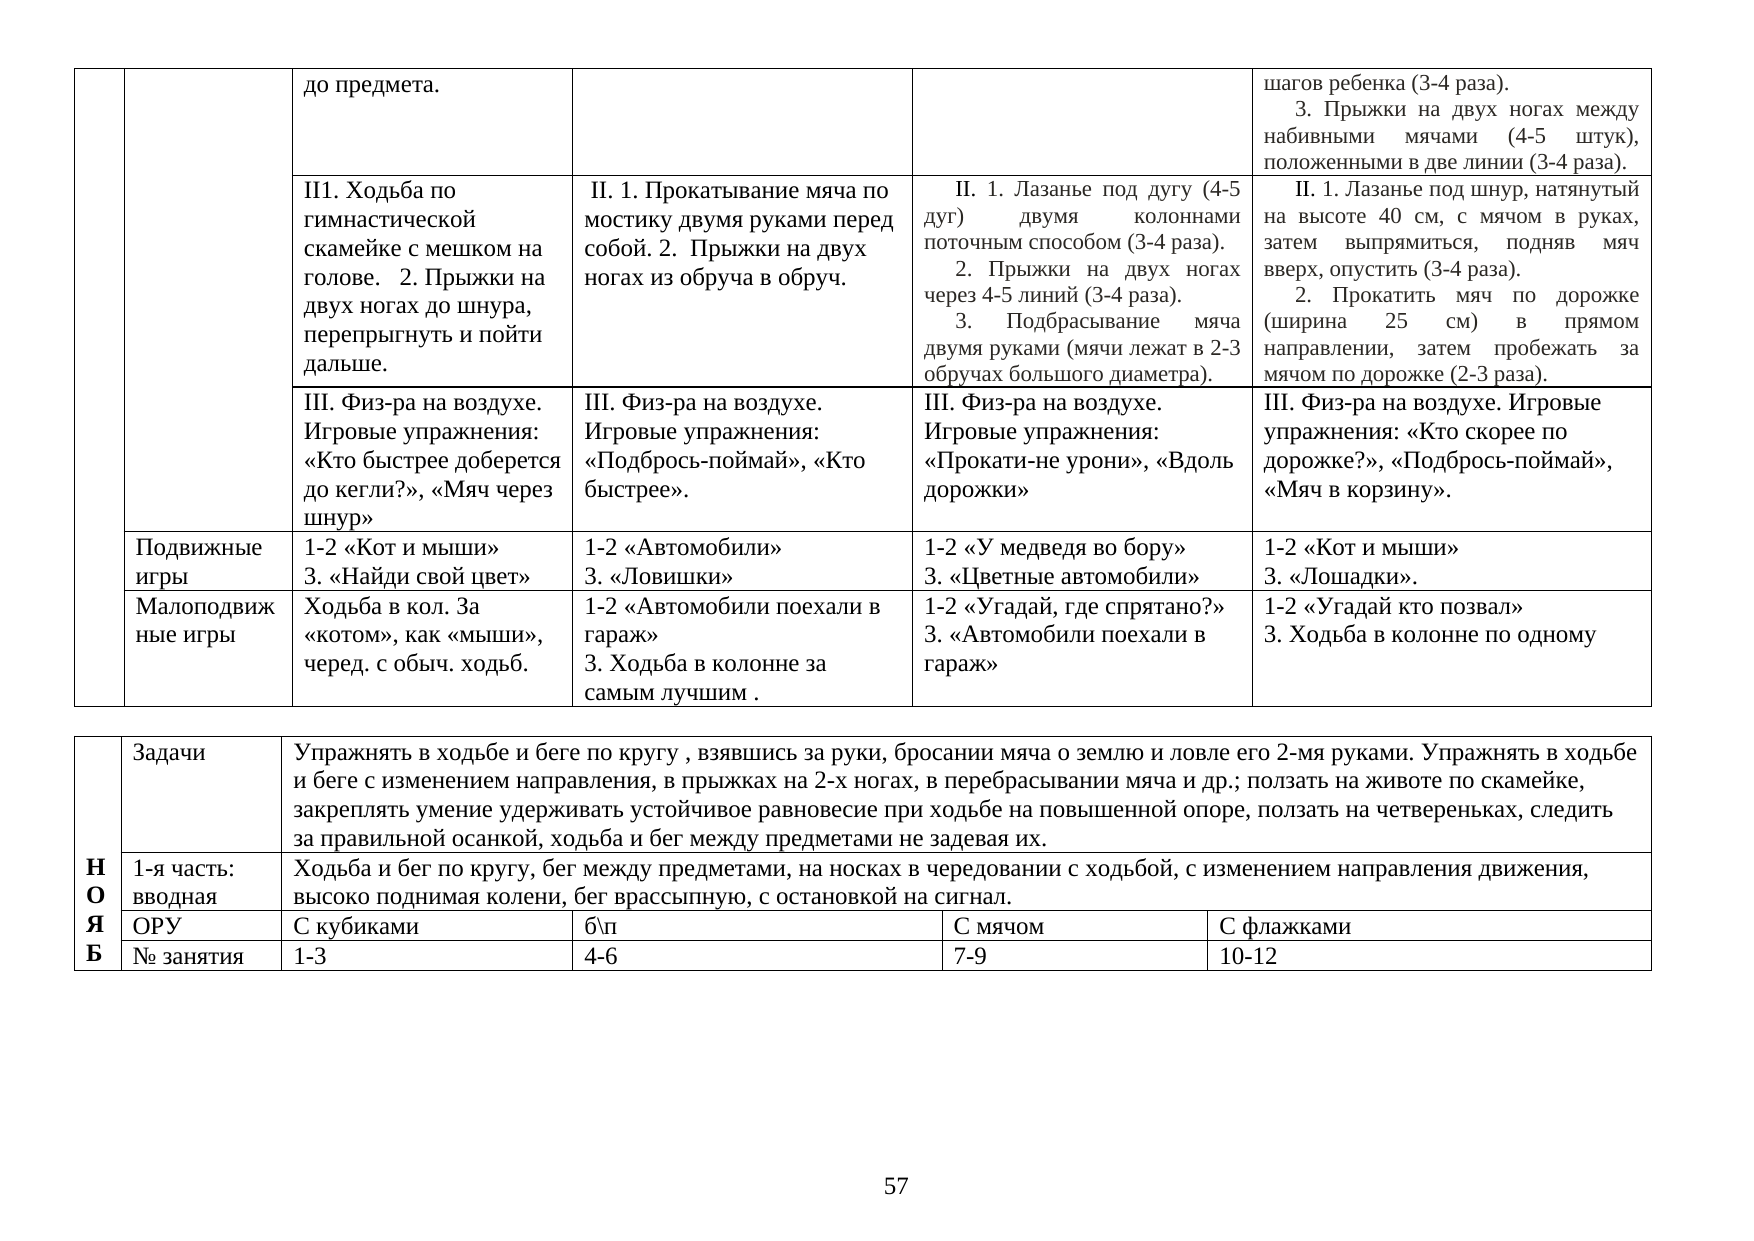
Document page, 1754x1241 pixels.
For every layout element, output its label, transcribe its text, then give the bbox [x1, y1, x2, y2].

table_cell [293, 69, 572, 174]
table_cell 1-2 «Кот и мыши» 3. «Лошадки». [1253, 532, 1651, 590]
table_cell III. Физ-ра на воздухе. Игровые упражнения: «Подбрось-поймай», «Кто быстрее». [573, 388, 912, 531]
table_cell II. 1. Лазанье под шнур, натянутый на высоте 40 см, с мячом в руках, затем выпрямиться, подняв мяч вверх, опустить (3-4 раза). 2. Прокатить мяч по дорожке (ширина 25 см) в прямом направлении, затем пробежать за мячом по дорожке (2-3 раза). [1253, 176, 1651, 386]
table_cell 1-2 «Автомобили» 3. «Ловишки» [573, 532, 912, 590]
table_cell С флажками [1208, 911, 1651, 940]
table_cell Ходьба и бег по кругу, бег между предметами, на носках в чередовании с ходьбой, с изменением направления движения, высоко поднимая колени, бег врассыпную, с остановкой на сигнал. [282, 853, 1651, 910]
table_cell 1-2 «Кот и мыши» 3. «Найди свой цвет» [293, 532, 572, 590]
table_cell 1-2 «Автомобили поехали в гараж» 3. Ходьба в колонне за самым лучшим . [573, 591, 912, 706]
table_cell II. 1. Прокатывание мяча по мостику двумя руками перед собой. 2. Прыжки на двух ногах из обруча в обруч. [573, 176, 912, 386]
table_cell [573, 69, 912, 174]
table_cell II. 1. Лазанье под дугу (4-5 дуг) двумя колоннами поточным способом (3-4 раза). 2. Прыжки на двух ногах через 4-5 линий (3-4 раза). 3. Подбрасывание мяча двумя руками (мячи лежат в 2-3 обручах большого диаметра). [913, 176, 1252, 386]
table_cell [1253, 69, 1651, 174]
table_cell 10-12 [1208, 941, 1651, 970]
table_cell Малоподвижные игры [125, 591, 292, 706]
table_cell 1-3 [282, 941, 572, 970]
table_cell № занятия [122, 941, 281, 970]
table_cell III. Физ-ра на воздухе. Игровые упражнения: «Кто скорее по дорожке?», «Подбрось-поймай», «Мяч в корзину». [1253, 388, 1651, 531]
table_header Задачи [122, 737, 281, 852]
table_header Н О Я Б Р Ь [75, 737, 121, 970]
table_cell б\п [573, 911, 942, 940]
table_cell 1-2 «Угадай, где спрятано?» 3. «Автомобили поехали в гараж» [913, 591, 1252, 706]
table_cell III. Физ-ра на воздухе. Игровые упражнения: «Прокати-не урони», «Вдоль дорожки» [913, 388, 1252, 531]
table_cell III. Физ-ра на воздухе. Игровые упражнения: «Кто быстрее доберется до кегли?», «Мяч через шнур» [293, 388, 572, 531]
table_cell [913, 69, 1252, 174]
table_cell II1. Ходьба по гимнастической скамейке с мешком на голове. 2. Прыжки на двух ногах до шнура, перепрыгнуть и пойти дальше. [293, 176, 572, 386]
table_cell Ходьба в кол. За «котом», как «мыши», черед. с обыч. ходьб. [293, 591, 572, 706]
table_cell 1-2 «У медведя во бору» 3. «Цветные автомобили» [913, 532, 1252, 590]
table_header Упражнять в ходьбе и беге по кругу , взявшись за руки, бросании мяча о землю и ловле его 2-мя руками. Упражнять в ходьбе и беге с изменением направления, в прыжках на 2-х ногах, в перебрасывании мяча и др.; ползать на животе по скамейке, закреплять умение удерживать устойчивое равновесие при ходьбе на повышенной опоре, ползать на четвереньках, следить за правильной осанкой, ходьба и бег между предметами не задевая их. [282, 737, 1651, 852]
table_cell С мячом [943, 911, 1207, 940]
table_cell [125, 69, 292, 531]
table_cell 1-2 «Угадай кто позвал» 3. Ходьба в колонне по одному [1253, 591, 1651, 706]
table_cell 4-6 [573, 941, 942, 970]
table_cell 1-я часть: вводная [122, 853, 281, 910]
table_cell С кубиками [282, 911, 572, 940]
table_cell ОРУ [122, 911, 281, 940]
table_cell 7-9 [943, 941, 1207, 970]
table_cell Подвижные игры [125, 532, 292, 590]
